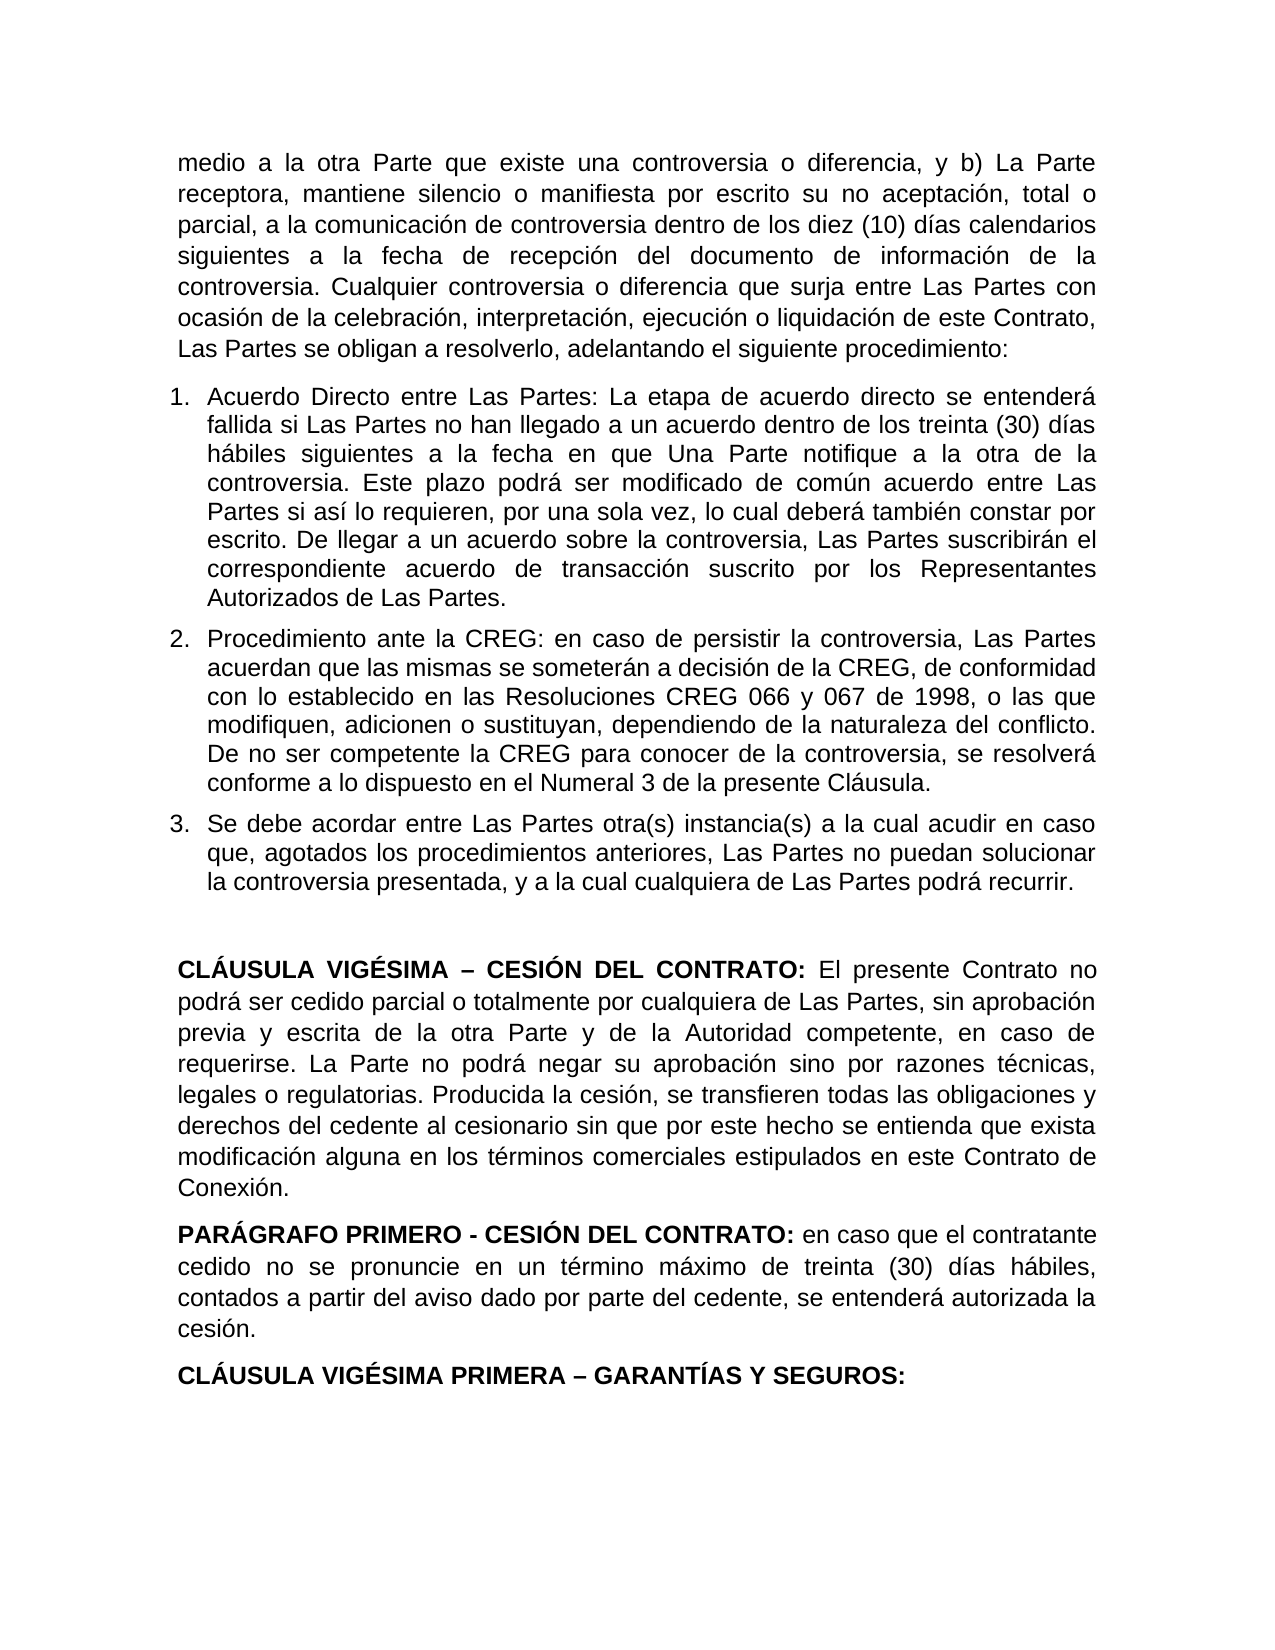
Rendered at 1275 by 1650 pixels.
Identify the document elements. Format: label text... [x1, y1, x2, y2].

text PARÁGRAFO PRIMERO - CESIÓN DEL CONTRATO: en caso que el contratante cedido no se pronuncie en un término máximo de treinta (30) días hábiles, contados a partir del aviso dado por parte del cedente, se entenderá autorizada la cesión. [177, 1221, 1098, 1342]
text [177, 148, 1098, 363]
list Procedimiento ante la CREG: en caso de persistir la controversia, Las Partes acuerdan que las mismas se someterán a decisión de la CREG, de conformidad con lo establecido en las Resoluciones CREG 066 y 067 de 1998, o las que modifiquen, adicionen o sustituyan, dependiendo de la naturaleza del conflicto. De no ser competente la CREG para conocer de la controversia, se resolverá conforme a lo dispuesto en el Numeral 3 de la presente Cláusula. [169, 624, 1098, 797]
text CLÁUSULA VIGÉSIMA PRIMERA – GARANTÍAS Y SEGUROS: [177, 1361, 1098, 1390]
text CLÁUSULA VIGÉSIMA – CESIÓN DEL CONTRATO: El presente Contrato no podrá ser cedido parcial o totalmente por cualquiera de Las Partes, sin aprobación previa y escrita de la otra Parte y de la Autoridad competente, en caso de requerirse. La Parte no podrá negar su aprobación sino por razones técnicas, legales o regulatorias. Producida la cesión, se transfieren todas las obligaciones y derechos del cedente al cesionario sin que por este hecho se entienda que exista modificación alguna en los términos comerciales estipulados en este Contrato de Conexión. [177, 956, 1098, 1202]
list Se debe acordar entre Las Partes otra(s) instancia(s) a la cual acudir en caso que, agotados los procedimientos anteriores, Las Partes no puedan solucionar la controversia presentada, y a la cual cualquiera de Las Partes podrá recurrir. [169, 809, 1098, 895]
list Acuerdo Directo entre Las Partes: La etapa de acuerdo directo se entenderá fallida si Las Partes no han llegado a un acuerdo dentro de los treinta (30) días hábiles siguientes a la fecha en que Una Parte notifique a la otra de la controversia. Este plazo podrá ser modificado de común acuerdo entre Las Partes si así lo requieren, por una sola vez, lo cual deberá también constar por escrito. De llegar a un acuerdo sobre la controversia, Las Partes suscribirán el correspondiente acuerdo de transacción suscrito por los Representantes Autorizados de Las Partes. [169, 382, 1098, 612]
